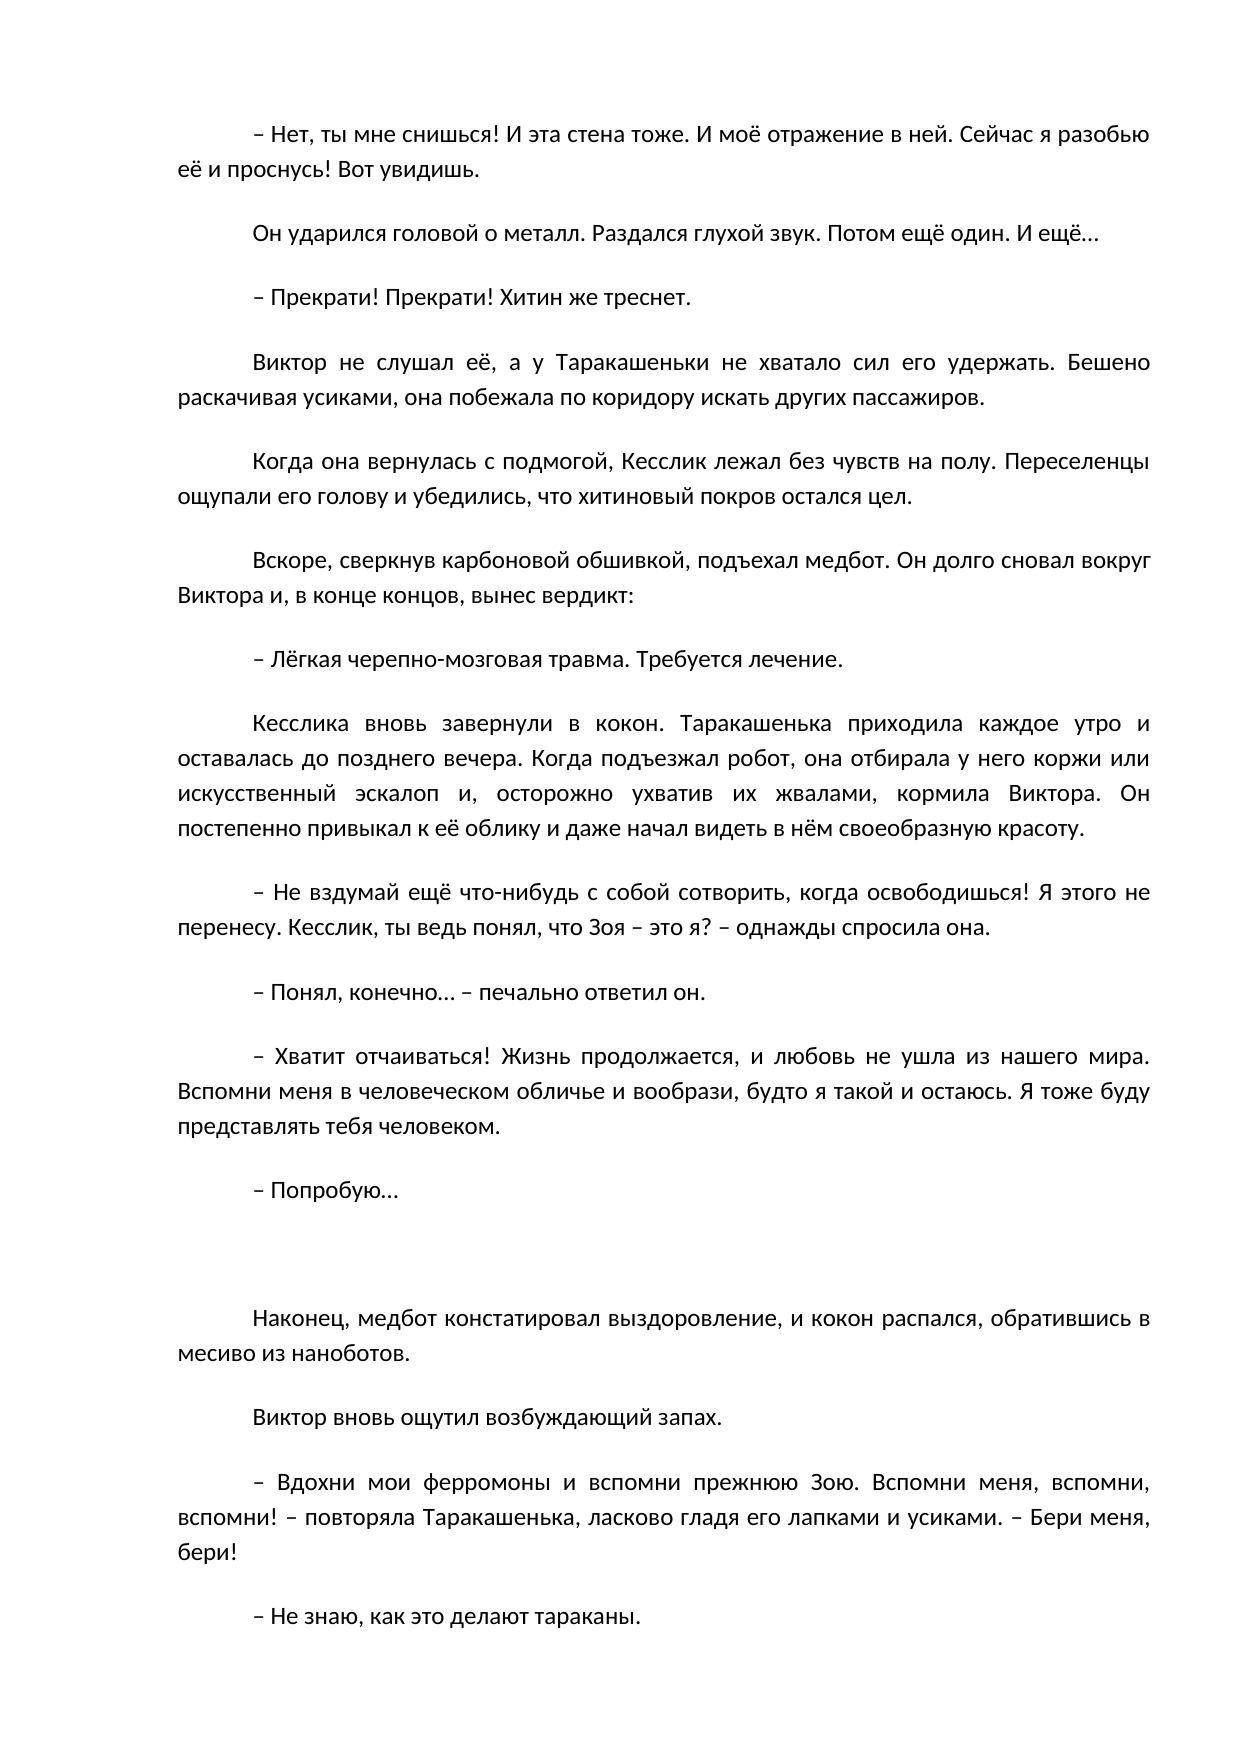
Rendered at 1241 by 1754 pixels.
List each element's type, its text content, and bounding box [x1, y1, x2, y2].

text – Нет, ты мне снишься! И эта стена тоже. И моё отражение в ней. Сейчас я разобью её и проснусь! Вот увидишь. [177, 118, 1152, 184]
text Виктор не слушал её, а у Таракашеньки не хватало сил его удержать. Бешено раскачивая усиками, она побежала по коридору искать других пассажиров. [177, 346, 1152, 411]
text – Хватит отчаиваться! Жизнь продолжается, и любовь не ушла из нашего мира. Вспомни меня в человеческом обличье и вообрази, будто я такой и остаюсь. Я тоже буду представлять тебя человеком. [177, 1040, 1152, 1140]
text – Не знаю, как это делают тараканы. [177, 1600, 1152, 1630]
text – Лёгкая черепно-мозговая травма. Требуется лечение. [177, 643, 1152, 674]
text – Не вздумай ещё что-нибудь с собой сотворить, когда освободишься! Я этого не перенесу. Кесслик, ты ведь понял, что Зоя – это я? – однажды спросила она. [177, 876, 1152, 942]
text – Попробую… [177, 1174, 1152, 1204]
text – Вдохни мои ферромоны и вспомни прежнюю Зою. Вспомни меня, вспомни, вспомни! – повторяла Таракашенька, ласково гладя его лапками и усиками. – Бери меня, бери! [177, 1466, 1152, 1566]
text Кесслика вновь завернули в кокон. Таракашенька приходила каждое утро и оставалась до позднего вечера. Когда подъезжал робот, она отбирала у него коржи или искусственный эскалоп и, осторожно ухватив их жвалами, кормила Виктора. Он постепенно привыкал к её облику и даже начал видеть в нём своеобразную красоту. [177, 707, 1152, 843]
text Он ударился головой о металл. Раздался глухой звук. Потом ещё один. И ещё… [177, 217, 1152, 248]
text – Прекрати! Прекрати! Хитин же треснет. [177, 281, 1152, 312]
text Виктор вновь ощутил возбуждающий запах. [177, 1401, 1152, 1432]
text – Понял, конечно… – печально ответил он. [177, 976, 1152, 1006]
text Наконец, медбот констатировал выздоровление, и кокон распался, обратившись в месиво из наноботов. [177, 1302, 1152, 1368]
text Когда она вернулась с подмогой, Кесслик лежал без чувств на полу. Переселенцы ощупали его голову и убедились, что хитиновый покров остался цел. [177, 445, 1152, 510]
text Вскоре, сверкнув карбоновой обшивкой, подъехал медбот. Он долго сновал вокруг Виктора и, в конце концов, вынес вердикт: [177, 544, 1152, 609]
